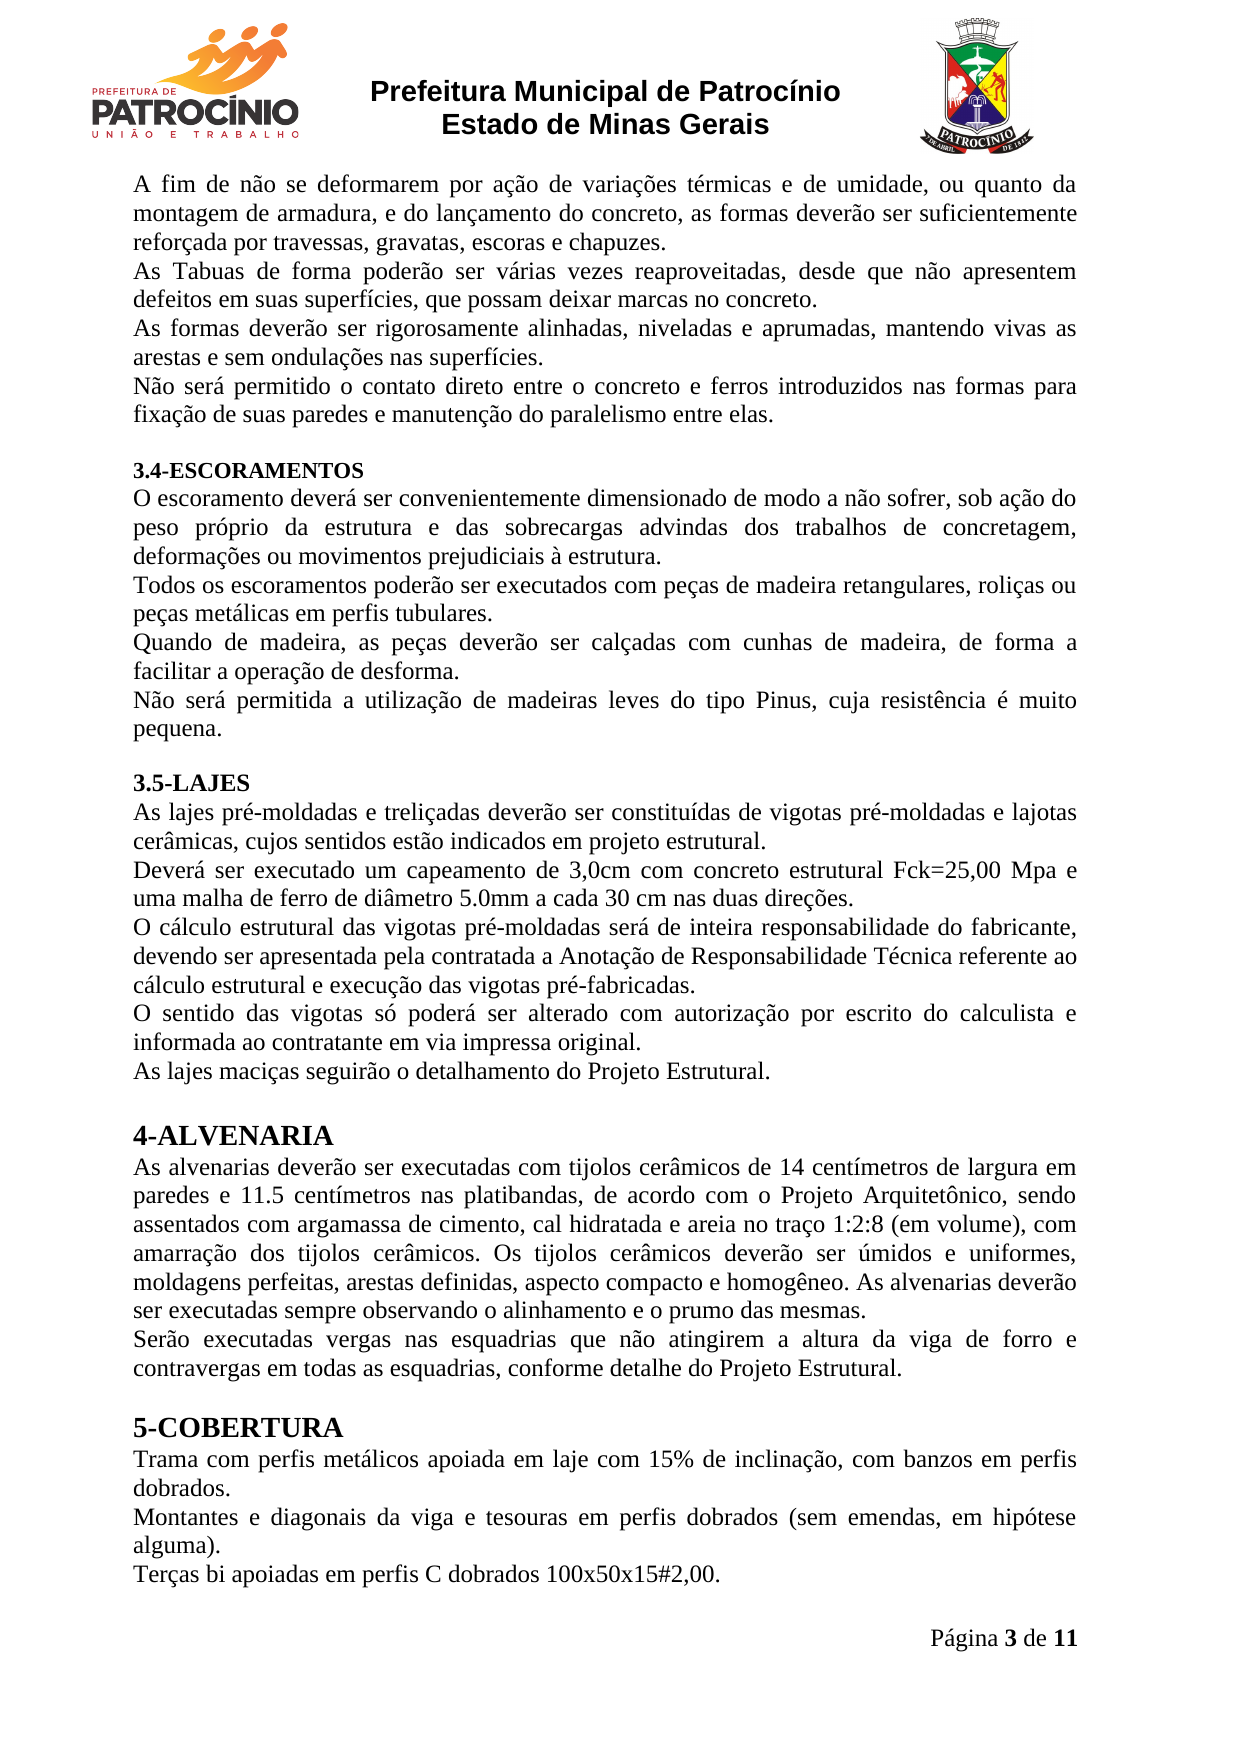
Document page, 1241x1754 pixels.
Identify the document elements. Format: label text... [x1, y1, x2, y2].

text Serão executadas vergas nas esquadrias que não atingirem a altura da viga de forro e contravergas em todas as esquadrias, conforme detalhe do Projeto Estrutural. [133, 1324, 1078, 1382]
text O sentido das vigotas só poderá ser alterado com autorização por escrito do calculista e informada ao contratante em via impressa original. [133, 998, 1078, 1056]
text 3.5-LAJES [133, 768, 1078, 797]
picture [92, 23, 299, 138]
text Montantes e diagonais da viga e tesouras em perfis dobrados (sem emendas, em hipótese alguma). [133, 1502, 1078, 1559]
text Trama com perfis metálicos apoiada em laje com 15% de inclinação, com banzos em perfis dobrados. [133, 1444, 1078, 1502]
text Terças bi apoiadas dobrados 100x50x15#2,00. [133, 1559, 1078, 1588]
picture [919, 18, 1034, 154]
text As lajes pré-moldadas e treliçadas deverão ser constituídas de vigotas pré-moldadas e lajotas cerâmicas, cujos sentidos estão indicados em projeto estrutural. [133, 797, 1078, 855]
text As lajes maciças seguirão o detalhamento do Projeto Estrutural. [133, 1056, 1078, 1085]
text As alvenarias deverão ser executadas com tijolos cerâmicos de 14 centímetros de largura em paredes e 11.5 centímetros nas platibandas, de acordo com o Projeto Arquitetônico, sendo assentados com argamassa de cimento, cal hidratada e areia no traço 1:2:8 (em volume), com amarração dos tijolos cerâmicos. Os tijolos cerâmicos deverão ser úmidos e uniformes, moldagens perfeitas, arestas definidas, aspecto compacto e homogêneo. As alvenarias deverão ser executadas sempre observando o alinhamento e o prumo das mesmas. [133, 1152, 1078, 1324]
text As Tabuas de forma poderão ser várias vezes reaproveitadas, desde que não apresentem defeitos em suas superfícies, que possam deixar marcas no concreto. [133, 256, 1078, 313]
text 4-ALVENARIA [133, 1118, 1078, 1152]
text O cálculo estrutural das vigotas pré-moldadas será de inteira responsabilidade do fabricante, devendo ser apresentada pela contratada a Anotação de Responsabilidade Técnica referente ao cálculo estrutural e execução das vigotas pré-fabricadas. [133, 912, 1078, 998]
text Todos os escoramentos poderão ser executados com peças de madeira retangulares, roliças ou peças metálicas em perfis tubulares. [133, 570, 1078, 627]
text As formas deverão ser rigorosamente alinhadas, niveladas e aprumadas, mantendo vivas as arestas e sem ondulações nas superfícies. [133, 313, 1078, 371]
text 5-COBERTURA [133, 1411, 1078, 1444]
text Não será permitida a utilização de madeiras leves do tipo Pinus, cuja resistência é muito pequena. [133, 685, 1078, 742]
text Não será permitido o contato direto entre o concreto e ferros introduzidos nas formas para fixação de suas paredes e manutenção do paralelismo entre elas. [133, 371, 1078, 428]
text 3.4-ESCORAMENTOS [133, 457, 1078, 483]
text Quando de madeira, as peças deverão ser calçadas com cunhas de madeira, de forma a facilitar a operação de desforma. [133, 627, 1078, 685]
text Deverá ser executado um capeamento de 3,0cm com concreto estrutural Fck=25,00 Mpa e uma malha de ferro de diâmetro 5.0mm a cada nas duas direções. [133, 855, 1078, 912]
text A fim de não se deformarem por ação de variações térmicas e de umidade, ou quanto da montagem de armadura, e do lançamento do concreto, as formas deverão ser suficientemente reforçada por travessas, gravatas, escoras e chapuzes. [133, 169, 1078, 256]
text O escoramento deverá ser convenientemente dimensionado de modo a não sofrer, sob ação do peso próprio da estrutura e das sobrecargas advindas dos trabalhos de concretagem, deformações ou movimentos prejudiciais à estrutura. [133, 483, 1078, 570]
